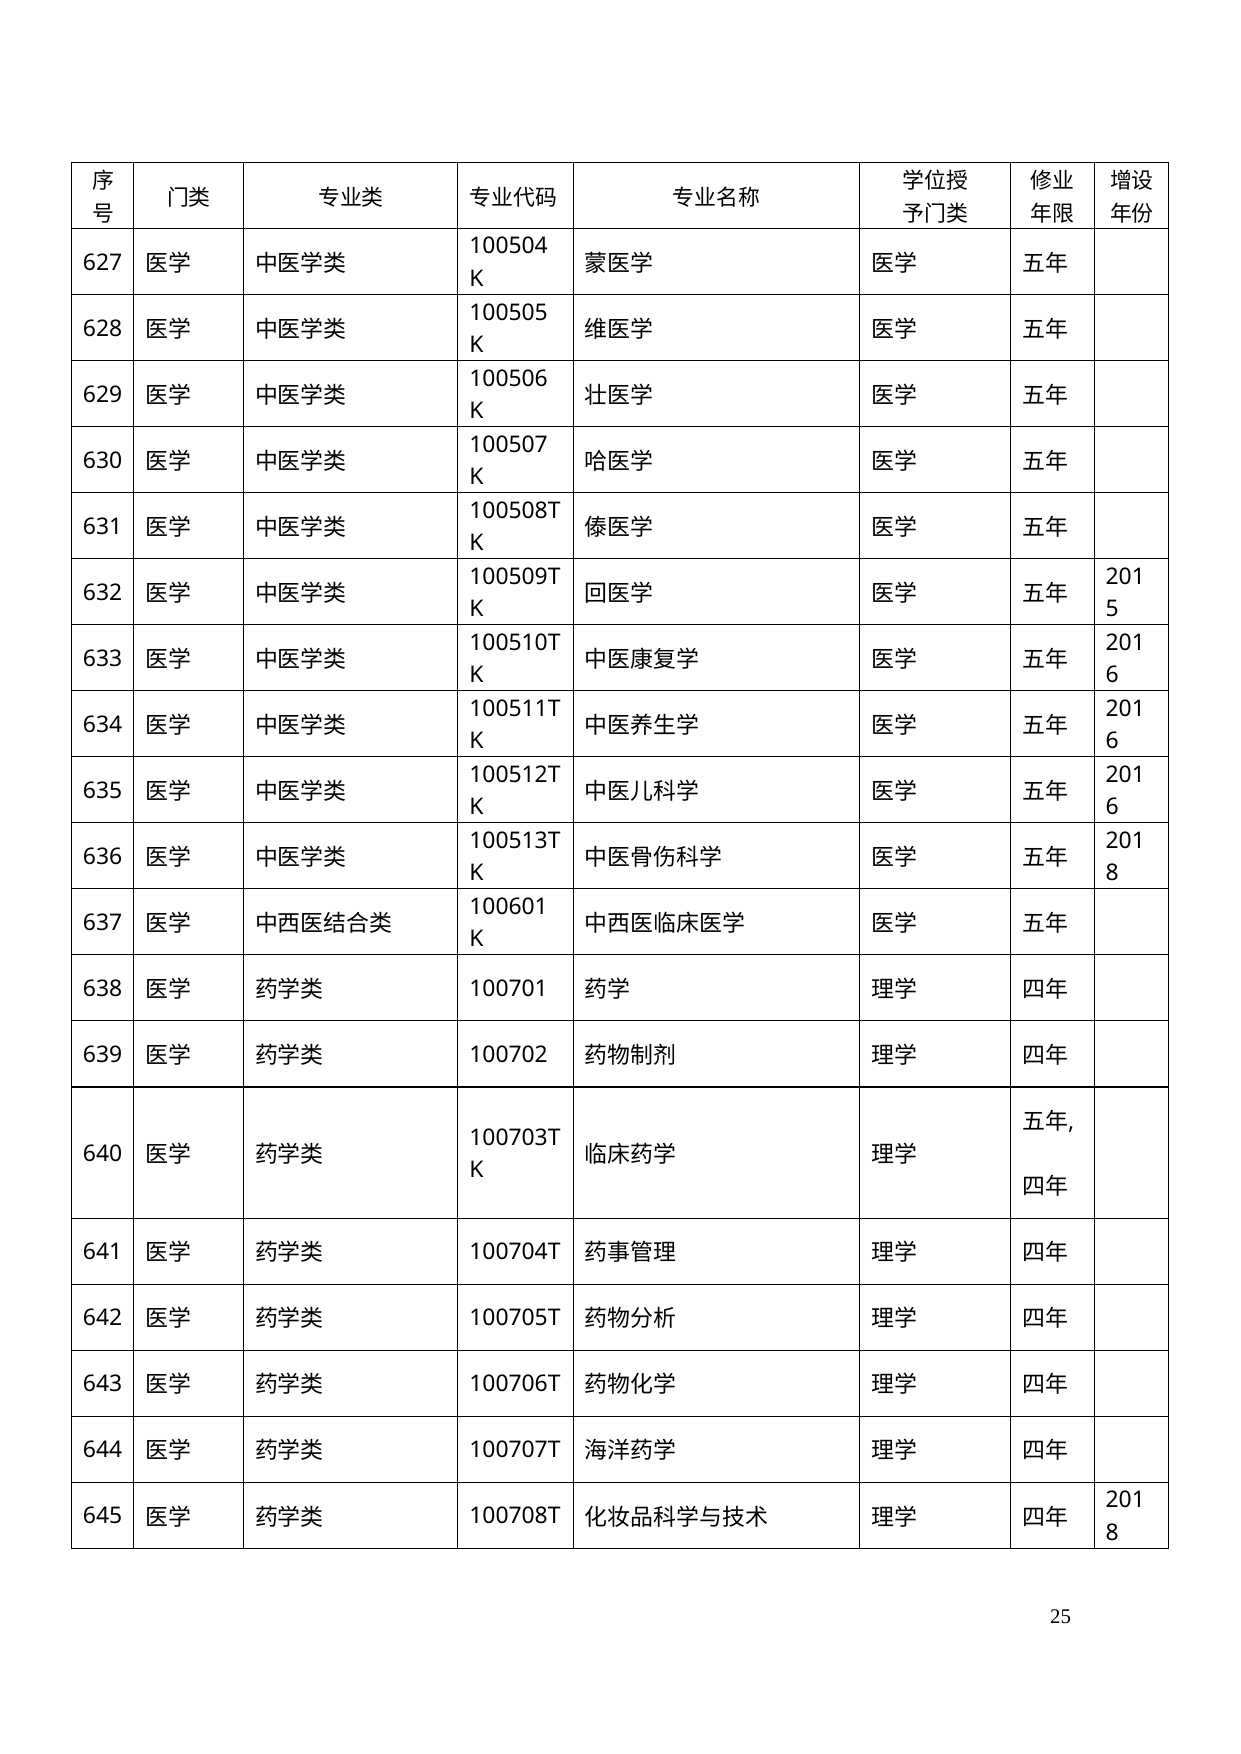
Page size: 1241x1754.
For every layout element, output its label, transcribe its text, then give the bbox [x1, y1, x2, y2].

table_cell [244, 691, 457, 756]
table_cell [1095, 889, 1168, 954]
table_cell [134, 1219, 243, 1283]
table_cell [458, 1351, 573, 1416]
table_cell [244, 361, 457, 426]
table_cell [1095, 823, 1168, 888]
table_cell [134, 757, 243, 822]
table_header 门类 [134, 163, 243, 228]
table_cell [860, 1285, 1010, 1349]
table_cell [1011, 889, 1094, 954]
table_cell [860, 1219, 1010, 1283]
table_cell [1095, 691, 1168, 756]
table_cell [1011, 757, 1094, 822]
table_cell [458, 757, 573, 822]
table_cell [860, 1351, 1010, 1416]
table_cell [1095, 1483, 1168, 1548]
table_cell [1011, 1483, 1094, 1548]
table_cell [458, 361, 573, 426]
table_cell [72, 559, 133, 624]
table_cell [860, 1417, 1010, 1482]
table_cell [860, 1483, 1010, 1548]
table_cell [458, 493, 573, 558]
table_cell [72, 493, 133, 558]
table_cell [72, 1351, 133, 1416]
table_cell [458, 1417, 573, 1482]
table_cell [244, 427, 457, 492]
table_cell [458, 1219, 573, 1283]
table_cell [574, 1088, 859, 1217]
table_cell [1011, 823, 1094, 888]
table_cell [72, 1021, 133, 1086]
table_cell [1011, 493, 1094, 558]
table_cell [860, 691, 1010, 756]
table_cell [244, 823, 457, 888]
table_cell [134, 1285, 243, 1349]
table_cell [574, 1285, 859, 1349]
table_header 修业年限 [1011, 163, 1094, 228]
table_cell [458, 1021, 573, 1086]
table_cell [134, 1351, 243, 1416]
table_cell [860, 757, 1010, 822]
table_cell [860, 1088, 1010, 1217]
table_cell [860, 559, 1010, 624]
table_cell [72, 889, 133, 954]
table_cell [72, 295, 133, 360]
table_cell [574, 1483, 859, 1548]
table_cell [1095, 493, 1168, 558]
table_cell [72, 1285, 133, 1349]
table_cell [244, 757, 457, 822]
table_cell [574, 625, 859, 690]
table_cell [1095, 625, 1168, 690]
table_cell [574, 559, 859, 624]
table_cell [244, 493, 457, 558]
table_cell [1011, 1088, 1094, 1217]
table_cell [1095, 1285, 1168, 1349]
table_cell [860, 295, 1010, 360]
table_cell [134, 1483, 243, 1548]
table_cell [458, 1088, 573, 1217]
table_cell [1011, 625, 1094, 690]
table_header 学位授 予门类 [860, 163, 1010, 228]
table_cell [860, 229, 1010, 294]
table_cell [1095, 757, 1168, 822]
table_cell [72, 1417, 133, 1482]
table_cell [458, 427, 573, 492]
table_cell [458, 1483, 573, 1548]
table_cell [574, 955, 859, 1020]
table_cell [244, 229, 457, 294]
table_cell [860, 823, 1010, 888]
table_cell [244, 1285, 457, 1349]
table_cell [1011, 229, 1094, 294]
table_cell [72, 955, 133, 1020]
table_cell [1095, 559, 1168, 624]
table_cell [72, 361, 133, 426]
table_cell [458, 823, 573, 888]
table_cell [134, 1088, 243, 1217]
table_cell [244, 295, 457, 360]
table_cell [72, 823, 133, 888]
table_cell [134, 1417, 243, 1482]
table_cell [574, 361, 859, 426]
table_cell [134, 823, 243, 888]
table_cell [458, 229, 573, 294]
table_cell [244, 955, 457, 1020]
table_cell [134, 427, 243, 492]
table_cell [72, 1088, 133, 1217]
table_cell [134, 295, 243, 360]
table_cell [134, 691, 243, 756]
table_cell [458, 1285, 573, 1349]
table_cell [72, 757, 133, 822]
table_header 专业代码 [458, 163, 573, 228]
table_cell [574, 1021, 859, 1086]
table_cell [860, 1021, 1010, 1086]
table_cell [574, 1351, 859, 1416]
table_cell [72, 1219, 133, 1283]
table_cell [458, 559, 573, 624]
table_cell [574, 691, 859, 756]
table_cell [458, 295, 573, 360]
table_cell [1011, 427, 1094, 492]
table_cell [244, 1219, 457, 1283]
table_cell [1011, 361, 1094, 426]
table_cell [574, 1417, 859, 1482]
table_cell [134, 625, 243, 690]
table_header 专业名称 [574, 163, 859, 228]
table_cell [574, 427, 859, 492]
table_header 增设年份 [1095, 163, 1168, 228]
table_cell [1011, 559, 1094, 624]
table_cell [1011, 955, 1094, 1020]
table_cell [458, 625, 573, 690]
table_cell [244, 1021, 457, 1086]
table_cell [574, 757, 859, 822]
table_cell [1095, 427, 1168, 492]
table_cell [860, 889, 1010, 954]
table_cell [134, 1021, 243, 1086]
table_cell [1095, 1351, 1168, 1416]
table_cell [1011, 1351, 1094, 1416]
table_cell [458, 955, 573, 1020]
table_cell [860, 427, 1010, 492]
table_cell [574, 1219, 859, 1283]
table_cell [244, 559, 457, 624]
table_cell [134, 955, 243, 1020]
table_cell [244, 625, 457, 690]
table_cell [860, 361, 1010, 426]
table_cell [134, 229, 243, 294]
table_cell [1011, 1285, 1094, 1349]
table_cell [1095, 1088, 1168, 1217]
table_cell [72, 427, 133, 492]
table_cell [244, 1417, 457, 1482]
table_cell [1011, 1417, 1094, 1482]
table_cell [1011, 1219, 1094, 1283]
table_header 序号 [72, 163, 133, 228]
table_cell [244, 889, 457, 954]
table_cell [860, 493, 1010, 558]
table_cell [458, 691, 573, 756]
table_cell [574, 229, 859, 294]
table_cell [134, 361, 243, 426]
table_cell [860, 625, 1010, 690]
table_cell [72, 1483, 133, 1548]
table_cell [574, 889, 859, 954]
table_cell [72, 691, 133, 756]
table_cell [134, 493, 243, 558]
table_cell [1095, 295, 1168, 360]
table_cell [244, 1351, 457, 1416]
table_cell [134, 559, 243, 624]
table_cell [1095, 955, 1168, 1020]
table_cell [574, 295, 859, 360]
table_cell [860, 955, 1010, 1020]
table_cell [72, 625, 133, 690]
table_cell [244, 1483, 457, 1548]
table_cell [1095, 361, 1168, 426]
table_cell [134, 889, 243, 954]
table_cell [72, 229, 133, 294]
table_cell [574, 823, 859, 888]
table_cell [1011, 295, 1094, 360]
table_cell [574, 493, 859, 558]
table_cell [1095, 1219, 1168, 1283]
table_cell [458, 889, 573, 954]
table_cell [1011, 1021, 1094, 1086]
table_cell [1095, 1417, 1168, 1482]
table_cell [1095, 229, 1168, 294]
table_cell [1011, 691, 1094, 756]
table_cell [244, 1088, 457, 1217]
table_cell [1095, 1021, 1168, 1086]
table_header 专业类 [244, 163, 457, 228]
